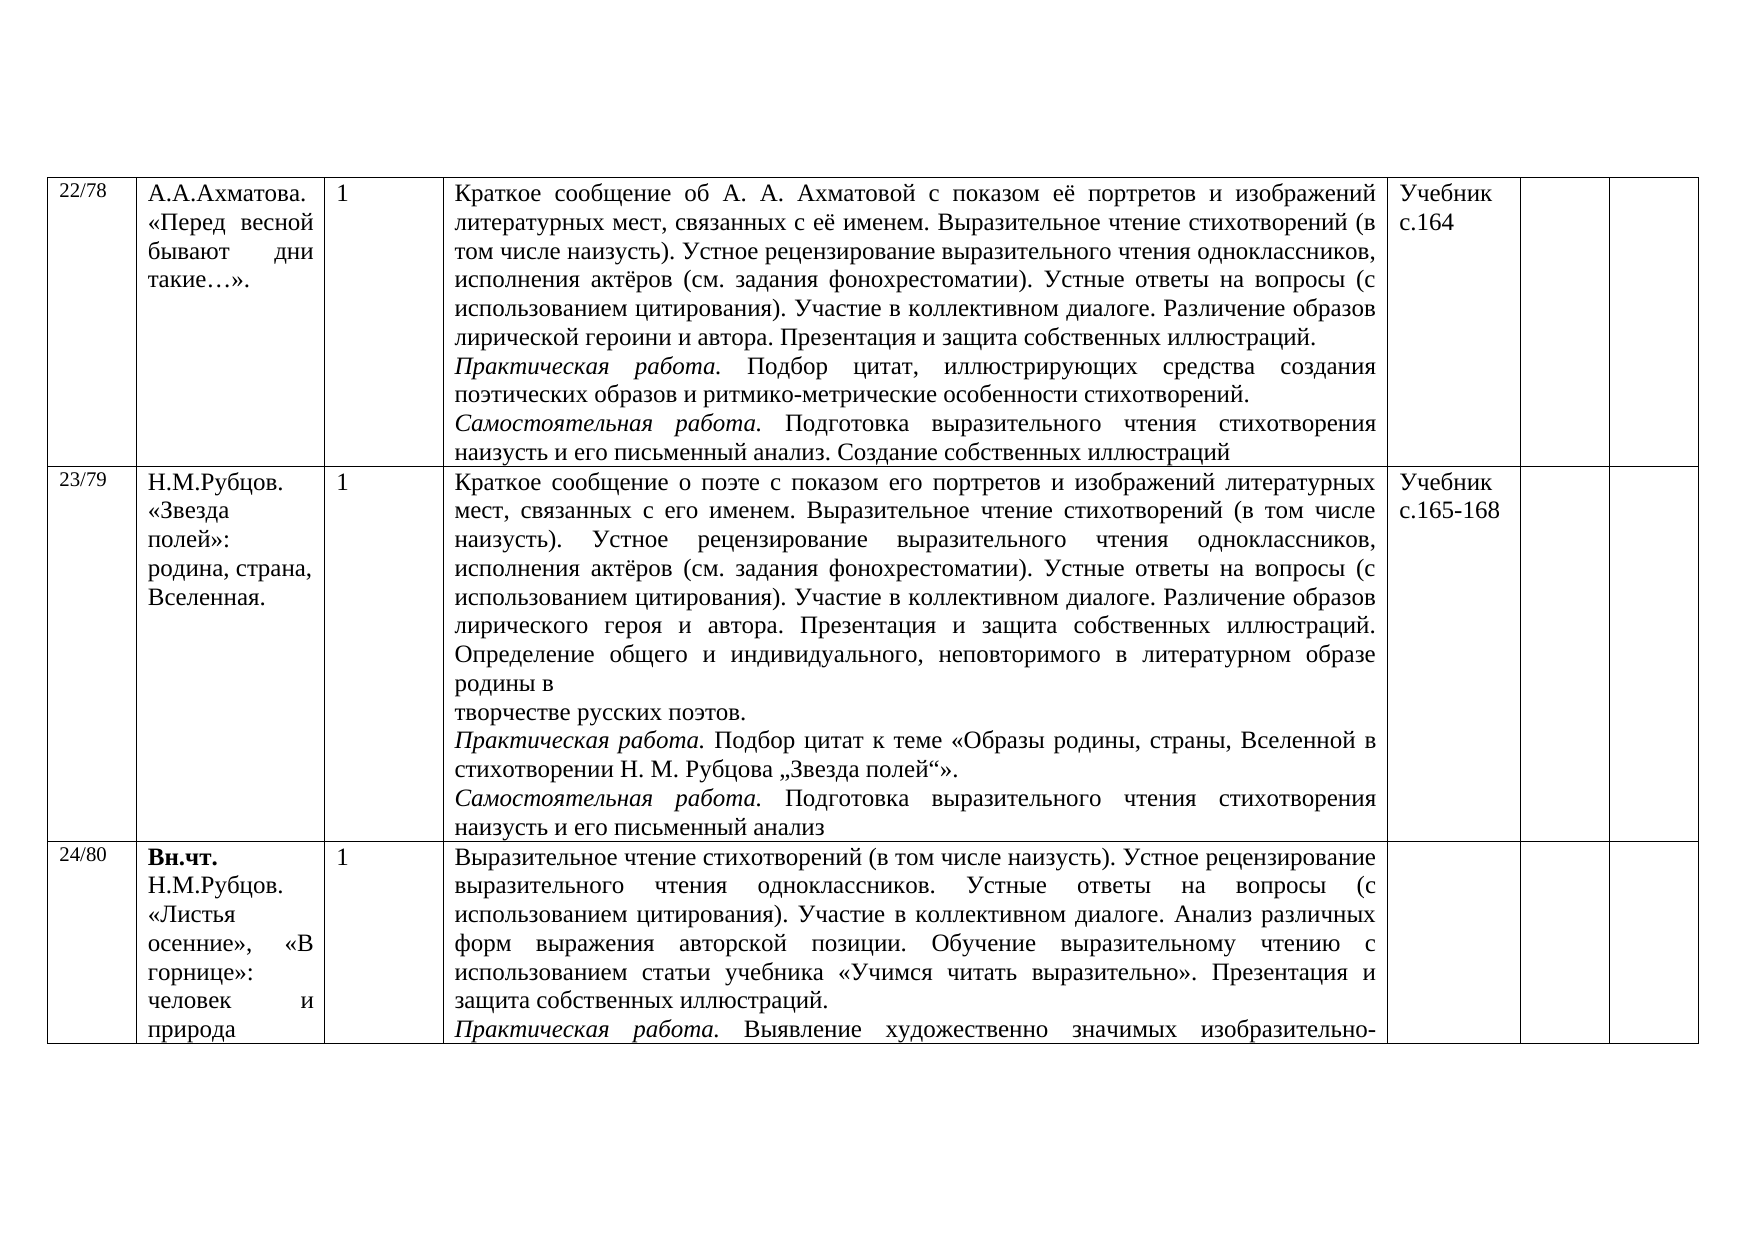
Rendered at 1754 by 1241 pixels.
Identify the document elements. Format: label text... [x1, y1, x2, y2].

table_cell [1388, 842, 1520, 1043]
table_cell А.А.Ахматова. «Перед весной бывают дни такие…». [137, 178, 324, 466]
table_cell 22/78 [48, 178, 136, 466]
table_cell [1521, 178, 1609, 466]
table_cell 23/79 [48, 467, 136, 841]
table_cell Краткое сообщение об А. А. Ахматовой с показом её портретов и изображений литературных мест, связанных с её именем. Выразительное чтение стихотворений (в том числе наизусть). Устное рецензирование выразительного чтения одноклассников, исполнения актёров (см. задания фонохрестоматии). Устные ответы на вопросы (с использованием цитирования). Участие в коллективном диалоге. Различение образов лирической героини и автора. Презентация и защита собственных иллюстраций. Практическая работа. Подбор цитат, иллюстрирующих средства создания поэтических образов и ритмико-метрические особенности стихотворений. Самостоятельная работа. Подготовка выразительного чтения стихотворения наизусть и его письменный анализ. Создание собственных иллюстраций [444, 178, 1387, 466]
table_cell [1521, 842, 1609, 1043]
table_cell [137, 842, 324, 1043]
table_cell Н.М.Рубцов. «Звезда полей»: родина, страна, Вселенная. [137, 467, 324, 841]
table_cell Учебник с.165-168 [1388, 467, 1520, 841]
table_cell [1521, 467, 1609, 841]
table_cell Учебник с.164 [1388, 178, 1520, 466]
table_cell 1 [325, 178, 443, 466]
table_cell [1610, 467, 1698, 841]
table_cell [1610, 842, 1698, 1043]
table_cell [1610, 178, 1698, 466]
table_cell 1 [325, 467, 443, 841]
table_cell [444, 842, 1387, 1043]
table_cell 1 [325, 842, 443, 1043]
table_cell Краткое сообщение о поэте с показом его портретов и изображений литературных мест, связанных с его именем. Выразительное чтение стихотворений (в том числе наизусть). Устное рецензирование выразительного чтения одноклассников, исполнения актёров (см. задания фонохрестоматии). Устные ответы на вопросы (с использованием цитирования). Участие в коллективном диалоге. Различение образов лирического героя и автора. Презентация и защита собственных иллюстраций. Определение общего и индивидуального, неповторимого в литературном образе родины в творчестве русских поэтов. Практическая работа. Подбор цитат к теме «Образы родины, страны, Вселенной в стихотворении Н. М. Рубцова „Звезда полей“». Самостоятельная работа. Подготовка выразительного чтения стихотворения наизусть и его письменный анализ [444, 467, 1387, 841]
table_cell 24/80 [48, 842, 136, 1043]
